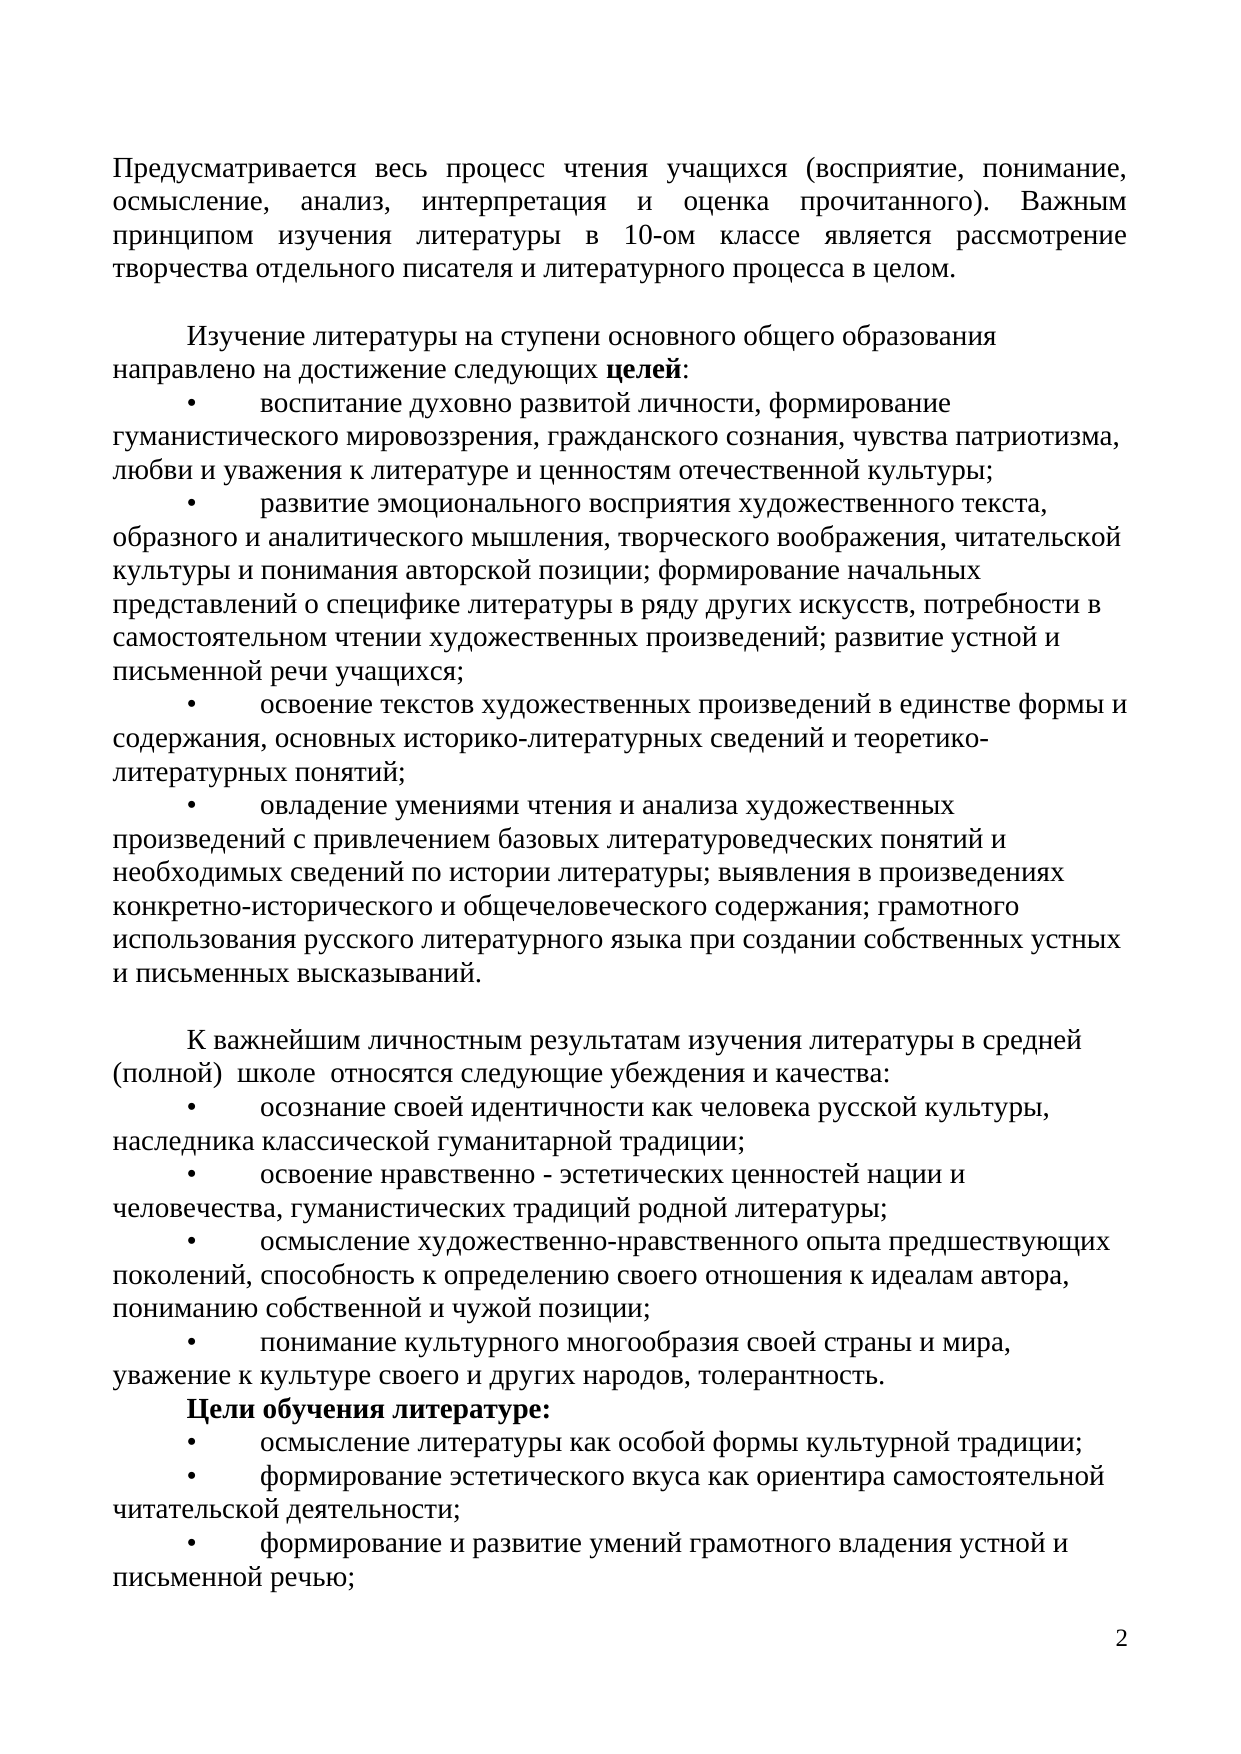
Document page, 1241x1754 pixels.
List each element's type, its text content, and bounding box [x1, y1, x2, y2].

text • воспитание духовно развитой личности, формирование гуманистического мировоззрения, гражданского сознания, чувства патриотизма, любви и уважения к литературе и ценностям отечественной культуры; [112, 385, 1128, 485]
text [112, 150, 1128, 284]
text • формирование эстетического вкуса как ориентира самостоятельной читательской деятельности; [112, 1458, 1128, 1525]
text • развитие эмоционального восприятия художественного текста, образного и аналитического мышления, творческого воображения, читательской культуры и понимания авторской позиции; формирование начальных представлений о специфике литературы в ряду других искусств, потребности в самостоятельном чтении художественных произведений; развитие устной и письменной речи учащихся; [112, 485, 1128, 687]
text • освоение текстов художественных произведений в единстве формы и содержания, основных историко-литературных сведений и теоретико-литературных понятий; [112, 687, 1128, 787]
text • овладение умениями чтения и анализа художественных произведений с привлечением базовых литературоведческих понятий и необходимых сведений по истории литературы; выявления в произведениях конкретно-исторического и общечеловеческого содержания; грамотного использования русского литературного языка при создании собственных устных и письменных высказываний. [112, 787, 1128, 988]
text • осмысление литературы как особой формы культурной традиции; [112, 1424, 1128, 1458]
text • понимание культурного многообразия своей страны и мира, уважение к культуре своего и других народов, толерантность. [112, 1324, 1128, 1391]
text Цели обучения литературе: [112, 1391, 1128, 1424]
text • формирование и развитие умений грамотного владения устной и письменной речью; [112, 1525, 1128, 1592]
text Изучение литературы на ступени основного общего образования направлено на достижение следующих целей: [112, 318, 1128, 385]
text • осмысление художественно-нравственного опыта предшествующих поколений, способность к определению своего отношения к идеалам автора, пониманию собственной и чужой позиции; [112, 1223, 1128, 1324]
text К важнейшим личностным результатам изучения литературы в средней (полной) школе относятся следующие убеждения и качества: [112, 1022, 1128, 1089]
text • освоение нравственно - эстетических ценностей нации и человечества, гуманистических традиций родной литературы; [112, 1156, 1128, 1223]
text • осознание своей идентичности как человека русской культуры, наследника классической гуманитарной традиции; [112, 1089, 1128, 1156]
